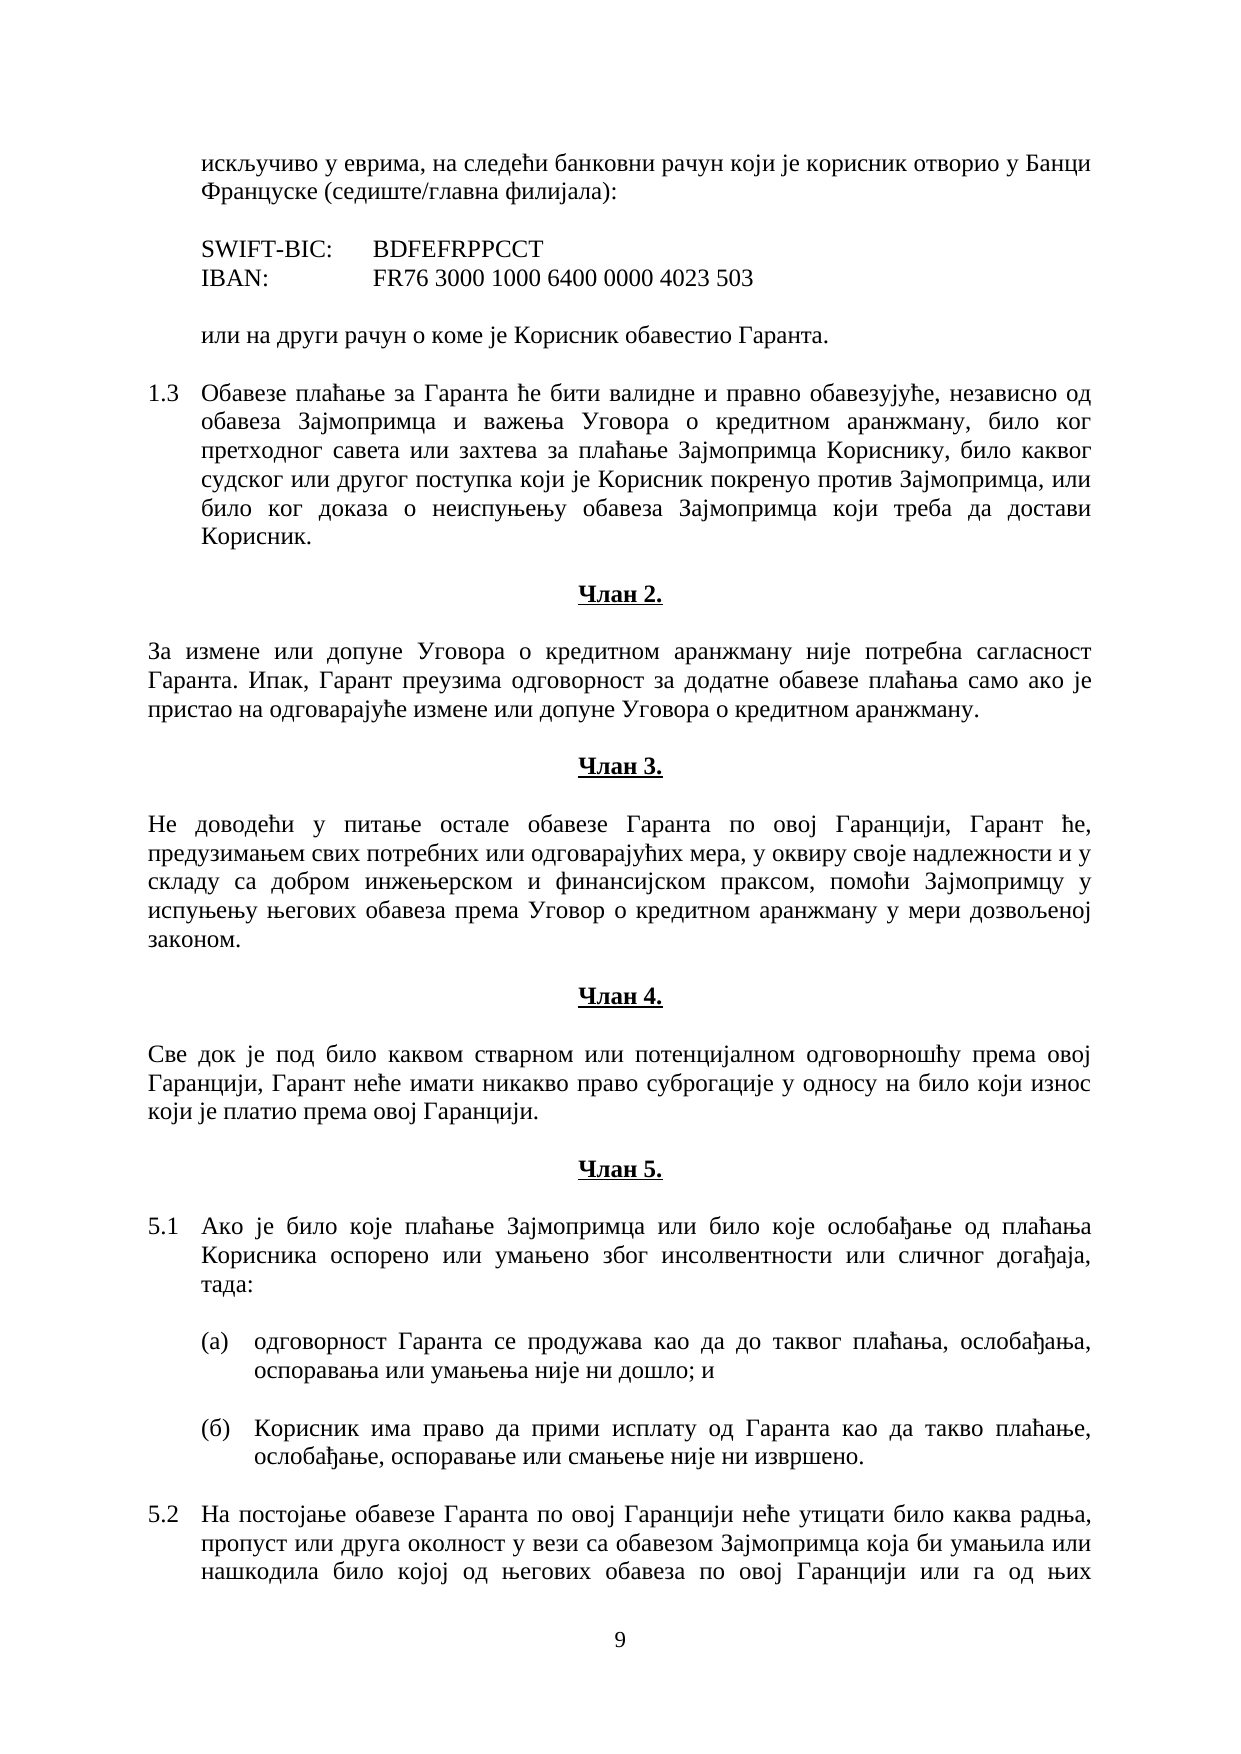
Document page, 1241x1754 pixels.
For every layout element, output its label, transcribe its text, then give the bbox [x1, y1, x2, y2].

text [148, 1499, 1092, 1585]
text Члан 3. [148, 751, 1092, 780]
text Не доводећи у питање остале обавезе Гаранта по овој Гаранцији, Гарант ће, предузимањем свих потребних или одговарајућих мера, у оквиру своје надлежности и у складу са добром инжењерском и финансијском праксом, помоћи Зајмопримцу у испуњењу његових обавеза према Уговор о кредитном аранжману у мери дозвољеној законом. [148, 809, 1092, 953]
text Члан 4. [148, 981, 1092, 1010]
text 1.3 Обавезе плаћање за Гаранта ће бити валидне и правно обавезујуће, независно од обавеза Зајмопримца и важења Уговора о кредитном аранжману, било ког претходног савета или захтева за плаћање Зајмопримца Кориснику, било каквог судског или другог поступка који је Корисник покренуо против Зајмопримца, или било ког доказа о неиспуњењу обавеза Зајмопримца који треба да достави Корисник. [148, 378, 1092, 550]
text SWIFT-BIC: BDFEFRPPCCT [148, 234, 1092, 263]
text Све док је под било каквом стварном или потенцијалном одговорношћу према овој Гаранцији, Гарант неће имати никакво право суброгације у односу на било који износ који је платио према овој Гаранцији. [148, 1039, 1092, 1125]
text За измене или допуне Уговора о кредитном аранжману није потребна сагласност Гаранта. Ипак, Гарант преузима одговорност за додатне обавезе плаћања само ако је пристао на одговарајуће измене или допуне Уговора о кредитном аранжману. [148, 636, 1092, 723]
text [148, 148, 1092, 205]
text (а) одговорност Гаранта се продужава као да до таквог плаћања, ослобађања, оспоравања или умањења није ни дошло; и [201, 1326, 1092, 1384]
text или на други рачун о коме је Корисник обавестио Гаранта. [148, 320, 1092, 349]
text Члан 2. [148, 579, 1092, 608]
text 5.1 Ако је било које плаћање Зајмопримца или било које ослобађање од плаћања Корисника оспорено или умањено због инсолвентности или сличног догађаја, тада: [148, 1211, 1092, 1298]
text Члан 5. [148, 1154, 1092, 1183]
text (б) Корисник има право да прими исплату од Гаранта као да такво плаћање, ослобађање, оспоравање или смањење није ни извршено. [201, 1413, 1092, 1470]
text IBAN: FR76 3000 1000 6400 0000 4023 503 [148, 263, 1092, 291]
